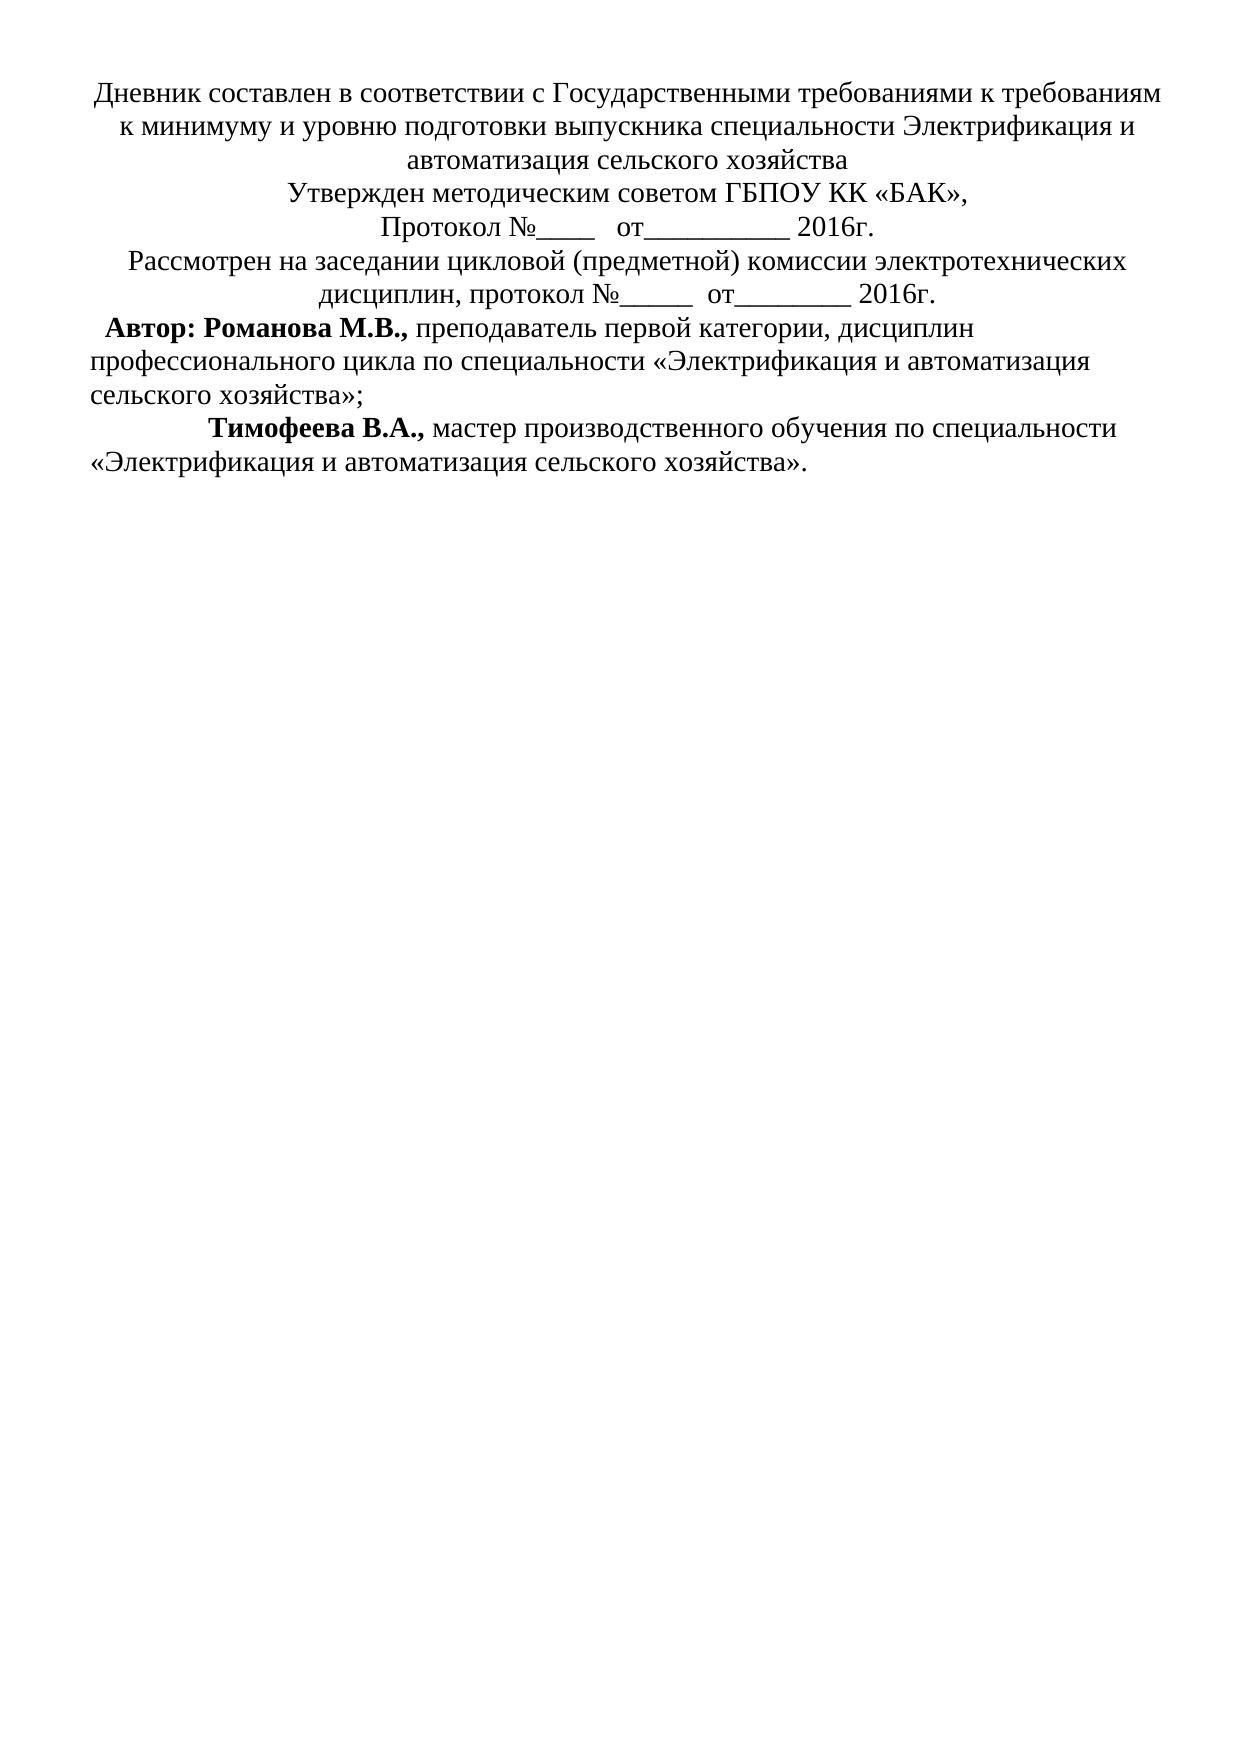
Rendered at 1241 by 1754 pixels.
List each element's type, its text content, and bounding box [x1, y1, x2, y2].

text Рассмотрен на заседании цикловой (предметной) комиссии электротехнических дисциплин, протокол №_____ от________ 2016г. [90, 243, 1165, 310]
text Дневник составлен в соответствии с Государственными требованиями к требованиям к минимуму и уровню подготовки выпускника специальности Электрификация и автоматизация сельского хозяйства [90, 75, 1165, 176]
text Автор: Романова М.В., преподаватель первой категории, дисциплин профессионального цикла по специальности «Электрификация и автоматизация сельского хозяйства»; [90, 310, 1165, 410]
text Протокол №____ от__________ 2016г. [90, 209, 1165, 243]
text Утвержден методическим советом ГБПОУ КК «БАК», [90, 176, 1165, 209]
text Тимофеева В.А., мастер производственного обучения по специальности «Электрификация и автоматизация сельского хозяйства». [90, 410, 1165, 477]
